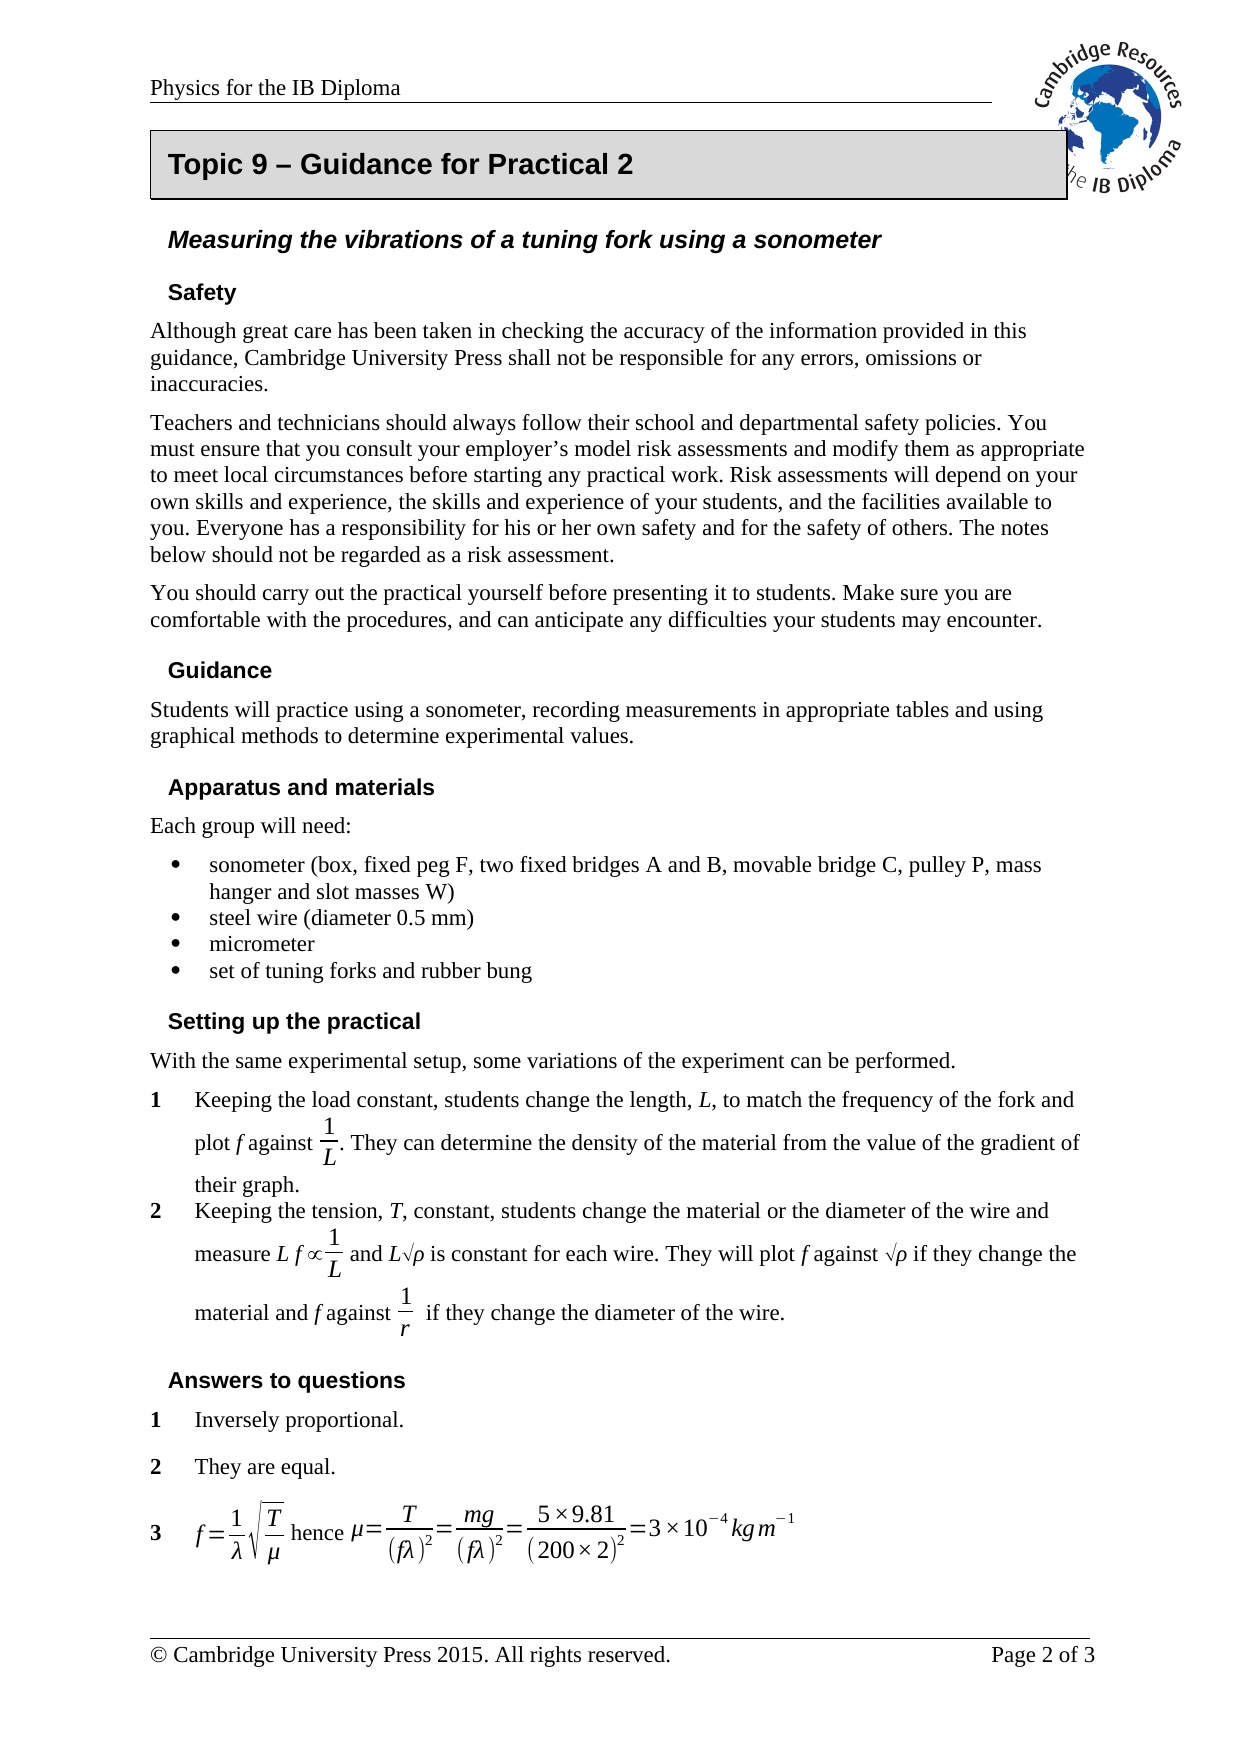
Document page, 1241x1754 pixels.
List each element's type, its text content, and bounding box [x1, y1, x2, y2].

subtitle Guidance [168, 657, 1049, 683]
list Inversely proportional. [150, 1406, 1090, 1432]
text Each group will need: [150, 813, 1090, 839]
list steel wire (diameter 0.5 mm) [172, 904, 1090, 931]
text Although great care has been taken in checking the accuracy of the information provided in this guidance, Cambridge University Press shall not be responsible for any errors, omissions or inaccuracies. [150, 317, 1090, 396]
subtitle Measuring the vibrations of a tuning fork using a sonometer [168, 225, 1049, 253]
list micrometer [172, 931, 1090, 957]
text You should carry out the practical yourself before presenting it to students. Make sure you are comfortable with the procedures, and can anticipate any difficulties your students may encounter. [150, 579, 1090, 632]
picture [1034, 41, 1182, 194]
list sonometer (box, fixed peg F, two fixed bridges A and B, movable bridge C, pulley P, mass hanger and slot masses W) [172, 851, 1090, 904]
list Keeping the load constant, students change the length, L, to match the frequency of the fork and plot f against . They can determine the density of the material from the value of the gradient of their graph. [150, 1086, 1090, 1198]
list They are equal. [150, 1453, 1090, 1479]
list Keeping the tension, T, constant, students change the material or the diameter of the wire and measure L f and Lρ is constant for each wire. They will plot f against ρ if they change the material and f against if they change the diameter of the wire. [150, 1198, 1090, 1342]
subtitle Topic 9 – Guidance for Practical 2 [151, 131, 1066, 198]
subtitle Apparatus and materials [168, 774, 1049, 800]
text Students will practice using a sonometer, recording measurements in appropriate tables and using graphical methods to determine experimental values. [150, 696, 1090, 749]
subtitle Safety [168, 278, 1049, 305]
list hence [150, 1500, 1090, 1564]
list set of tuning forks and rubber bung [172, 957, 1090, 983]
text With the same experimental setup, some variations of the experiment can be performed. [150, 1047, 1090, 1073]
subtitle Setting up the practical [168, 1008, 1049, 1034]
text Teachers and technicians should always follow their school and departmental safety policies. You must ensure that you consult your employer’s model risk assessments and modify them as appropriate to meet local circumstances before starting any practical work. Risk assessments will depend on your own skills and experience, the skills and experience of your students, and the facilities available to you. Everyone has a responsibility for his or her own safety and for the safety of others. The notes below should not be regarded as a risk assessment. [150, 409, 1090, 567]
subtitle Answers to questions [168, 1367, 1049, 1393]
